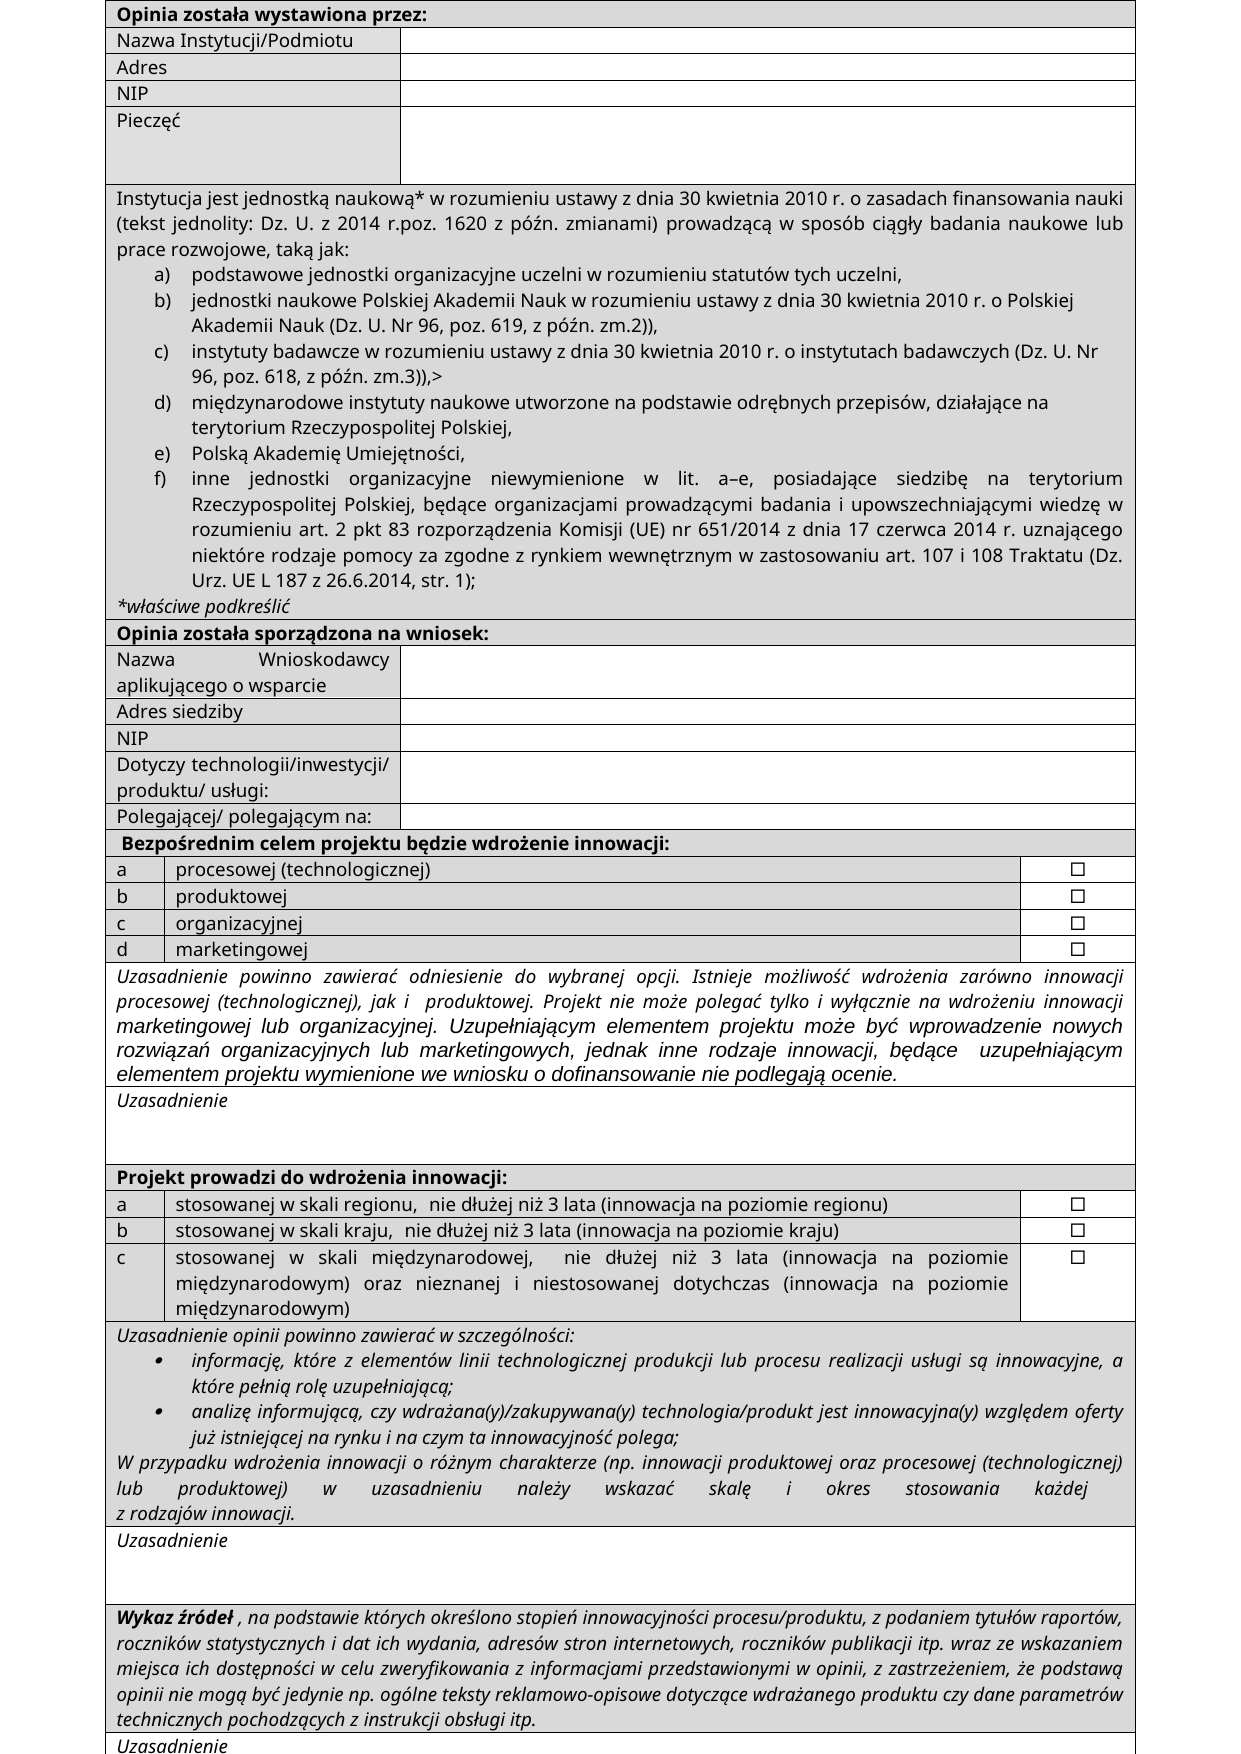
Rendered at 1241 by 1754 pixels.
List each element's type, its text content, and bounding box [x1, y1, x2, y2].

table_cell Instytucja jest jednostką naukową* w rozumieniu ustawy z dnia 30 kwietnia 2010 r. o zasadach finansowania nauki (tekst jednolity: Dz. U. z 2014 r.poz. 1620 z późn. zmianami) prowadzącą w sposób ciągły badania naukowe lub prace rozwojowe, taką jak: podstawowe jednostki organizacyjne uczelni w rozumieniu statutów tych uczelni, jednostki naukowe Polskiej Akademii Nauk w rozumieniu ustawy z dnia 30 kwietnia 2010 r. o Polskiej Akademii Nauk (Dz. U. Nr 96, poz. 619, z późn. zm.2)), instytuty badawcze w rozumieniu ustawy z dnia 30 kwietnia 2010 r. o instytutach badawczych (Dz. U. Nr 96, poz. 618, z późn. zm.3)),> międzynarodowe instytuty naukowe utworzone na podstawie odrębnych przepisów, działające na terytorium Rzeczypospolitej Polskiej, Polską Akademię Umiejętności, inne jednostki organizacyjne niewymienione w lit. a–e, posiadające siedzibę na terytorium Rzeczypospolitej Polskiej, będące organizacjami prowadzącymi badania i upowszechniającymi wiedzę w rozumieniu art. 2 pkt 83 rozporządzenia Komisji (UE) nr 651/2014 z dnia 17 czerwca 2014 r. uznającego niektóre rodzaje pomocy za zgodne z rynkiem wewnętrznym w zastosowaniu art. 107 i 108 Traktatu (Dz. Urz. UE L 187 z 26.6.2014, str. 1); *właściwe podkreślić [106, 185, 1135, 619]
table_cell stosowanej w skali kraju, nie dłużej niż 3 lata (innowacja na poziomie kraju) [165, 1218, 1020, 1243]
table_cell stosowanej w skali regionu, nie dłużej niż 3 lata (innowacja na poziomie regionu) [165, 1191, 1020, 1217]
table_cell b [106, 1218, 164, 1243]
table_cell [1021, 883, 1135, 909]
table_cell Bezpośrednim celem projektu będzie wdrożenie innowacji: [106, 830, 1135, 856]
table_cell Adres [106, 54, 400, 80]
table_cell [1021, 1191, 1135, 1217]
table_cell marketingowej [165, 936, 1020, 962]
table_cell [401, 28, 1135, 53]
table_cell Opinia została sporządzona na wniosek: [106, 620, 1135, 645]
table_cell Wykaz źródeł , na podstawie których określono stopień innowacyjności procesu/produktu, z podaniem tytułów raportów, roczników statystycznych i dat ich wydania, adresów stron internetowych, roczników publikacji itp. wraz ze wskazaniem miejsca ich dostępności w celu zweryfikowania z informacjami przedstawionymi w opinii, z zastrzeżeniem, że podstawą opinii nie mogą być jedynie np. ogólne teksty reklamowo-opisowe dotyczące wdrażanego produktu czy dane parametrów technicznych pochodzących z instrukcji obsługi itp. [106, 1605, 1135, 1732]
table_cell NIP [106, 725, 400, 751]
table_cell a [106, 1191, 164, 1217]
table_cell [401, 646, 1135, 697]
table_cell Uzasadnienie [106, 1087, 1135, 1163]
table_cell produktowej [165, 883, 1020, 909]
table_cell stosowanej w skali międzynarodowej, nie dłużej niż 3 lata (innowacja na poziomie międzynarodowym) oraz nieznanej i niestosowanej dotychczas (innowacja na poziomie międzynarodowym) [165, 1244, 1020, 1321]
table_cell [1021, 936, 1135, 962]
table_cell [1021, 857, 1135, 882]
table_cell Nazwa Instytucji/Podmiotu [106, 28, 400, 53]
table_cell [401, 725, 1135, 751]
table_cell Nazwa Wnioskodawcy aplikującego o wsparcie [106, 646, 400, 697]
table_cell [401, 804, 1135, 829]
table_cell organizacyjnej [165, 910, 1020, 935]
table_cell b [106, 883, 164, 909]
table_cell Dotyczy technologii/inwestycji/ produktu/ usługi: [106, 752, 400, 803]
table_cell Uzasadnienie opinii powinno zawierać w szczególności: informację, które z elementów linii technologicznej produkcji lub procesu realizacji usługi są innowacyjne, a które pełnią rolę uzupełniającą; analizę informującą, czy wdrażana(y)/zakupywana(y) technologia/produkt jest innowacyjna(y) względem oferty już istniejącej na rynku i na czym ta innowacyjność polega; W przypadku wdrożenia innowacji o różnym charakterze (np. innowacji produktowej oraz procesowej (technologicznej) lub produktowej) w uzasadnieniu należy wskazać skalę i okres stosowania każdej z rodzajów innowacji. [106, 1322, 1135, 1526]
table_cell [1021, 1244, 1135, 1321]
table_cell Polegającej/ polegającym na: [106, 804, 400, 829]
table_cell [1021, 910, 1135, 935]
table_cell Uzasadnienie [106, 1527, 1135, 1604]
table_cell [401, 107, 1135, 184]
table_cell Projekt prowadzi do wdrożenia innowacji: [106, 1165, 1135, 1190]
table_cell NIP [106, 81, 400, 106]
table_cell Pieczęć [106, 107, 400, 184]
table_cell c [106, 910, 164, 935]
table_cell Adres siedziby [106, 699, 400, 724]
table_cell Uzasadnienie [106, 1733, 1135, 1754]
table_cell [401, 699, 1135, 724]
table_cell [401, 54, 1135, 80]
table_cell [1021, 1218, 1135, 1243]
table_cell d [106, 936, 164, 962]
table_cell procesowej (technologicznej) [165, 857, 1020, 882]
table_cell c [106, 1244, 164, 1321]
table_cell Uzasadnienie powinno zawierać odniesienie do wybranej opcji. Istnieje możliwość wdrożenia zarówno innowacji procesowej (technologicznej), jak i produktowej. Projekt nie może polegać tylko i wyłącznie na wdrożeniu innowacji marketingowej lub organizacyjnej. Uzupełniającym elementem projektu może być wprowadzenie nowych rozwiązań organizacyjnych lub marketingowych, jednak inne rodzaje innowacji, będące uzupełniającym elementem projektu wymienione we wniosku o dofinansowanie nie podlegają ocenie. [106, 963, 1135, 1086]
table_cell [401, 81, 1135, 106]
table_cell [401, 752, 1135, 803]
table_header Opinia została wystawiona przez: [106, 1, 1135, 27]
table_cell a [106, 857, 164, 882]
